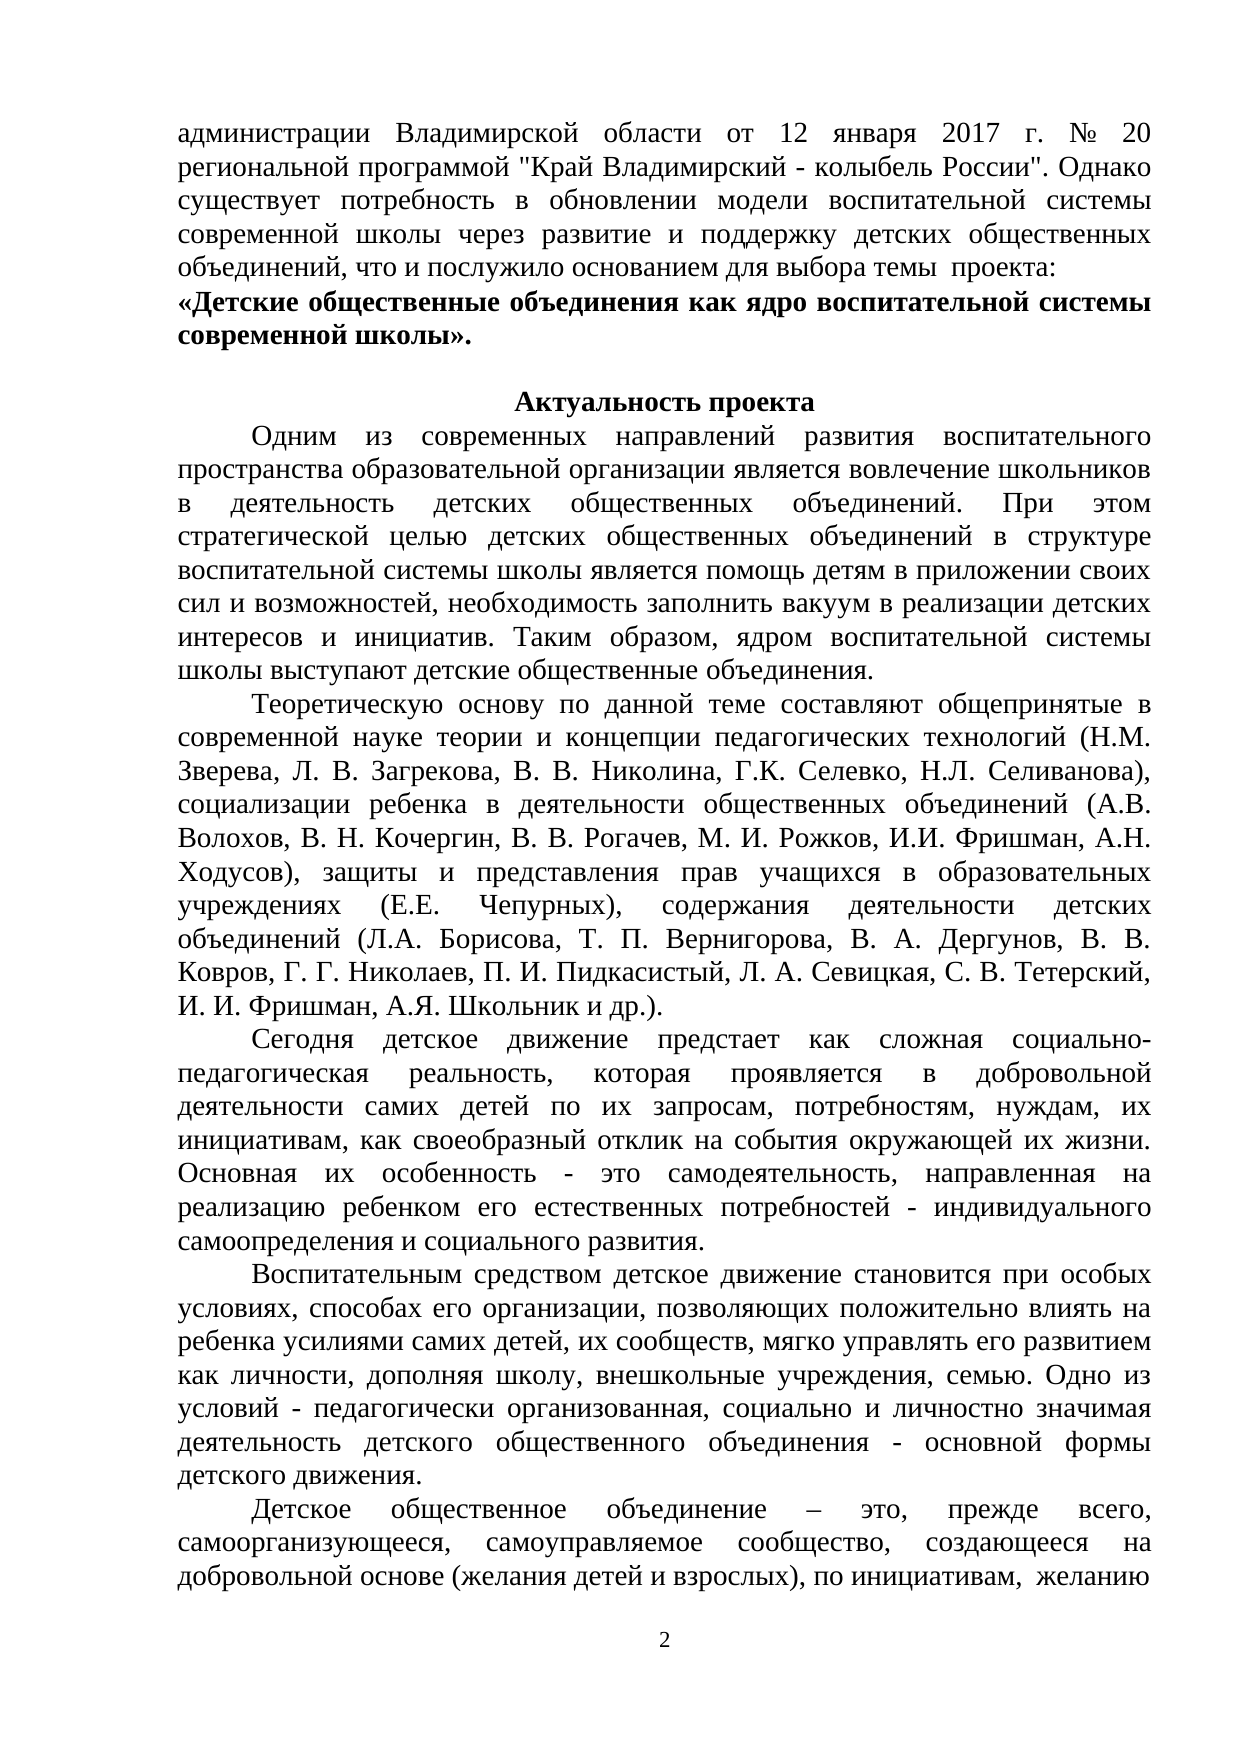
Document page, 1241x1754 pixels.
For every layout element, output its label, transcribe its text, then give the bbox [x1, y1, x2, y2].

text администрации Владимирской области от 12 января 2017 г. № 20 региональной программой "Край Владимирский - колыбель России". Однако существует потребность в обновлении модели воспитательной системы современной школы через развитие и поддержку детских общественных объединений, что и послужило основанием для выбора темы проекта: [177, 115, 1152, 283]
text Теоретическую основу по данной теме составляют общепринятые в современной науке теории и концепции педагогических технологий (Н.М. Зверева, Л. В. Загрекова, В. В. Николина, Г.К. Селевко, Н.Л. Селиванова), социализации ребенка в деятельности общественных объединений (А.В. Волохов, В. Н. Кочергин, В. В. Рогачев, М. И. Рожков, И.И. Фришман, А.Н. Ходусов), защиты и представления прав учащихся в образовательных учреждениях (Е.Е. Чепурных), содержания деятельности детских объединений (Л.А. Борисова, Т. П. Вернигорова, В. А. Дергунов, В. В. Ковров, Г. Г. Николаев, П. И. Пидкасистый, Л. А. Севицкая, С. В. Тетерский, И. И. Фришман, А.Я. Школьник и др.). [177, 686, 1152, 1021]
text Детское общественное объединение – это, прежде всего, самоорганизующееся, самоуправляемое сообщество, создающееся на добровольной основе (желания детей и взрослых), по инициативам, желанию [177, 1491, 1152, 1592]
subtitle «Детские общественные объединения как ядро воспитательной системы современной школы». [177, 284, 1152, 351]
text Актуальность проекта [514, 384, 1163, 418]
text Сегодня детское движение предстает как сложная социально- педагогическая реальность, которая проявляется в добровольной деятельности самих детей по их запросам, потребностям, нуждам, их инициативам, как своеобразный отклик на события окружающей их жизни. Основная их особенность - это самодеятельность, направленная на реализацию ребенком его естественных потребностей - индивидуального самоопределения и социального развития. [177, 1021, 1152, 1256]
text Одним из современных направлений развития воспитательного пространства образовательной организации является вовлечение школьников в деятельность детских общественных объединений. При этом стратегической целью детских общественных объединений в структуре воспитательной системы школы является помощь детям в приложении своих сил и возможностей, необходимость заполнить вакуум в реализации детских интересов и инициатив. Таким образом, ядром воспитательной системы школы выступают детские общественные объединения. [177, 418, 1152, 686]
text Воспитательным средством детское движение становится при особых условиях, способах его организации, позволяющих положительно влиять на ребенка усилиями самих детей, их сообществ, мягко управлять его развитием как личности, дополняя школу, внешкольные учреждения, семью. Одно из условий - педагогически организованная, социально и личностно значимая деятельность детского общественного объединения - основной формы детского движения. [177, 1256, 1152, 1491]
